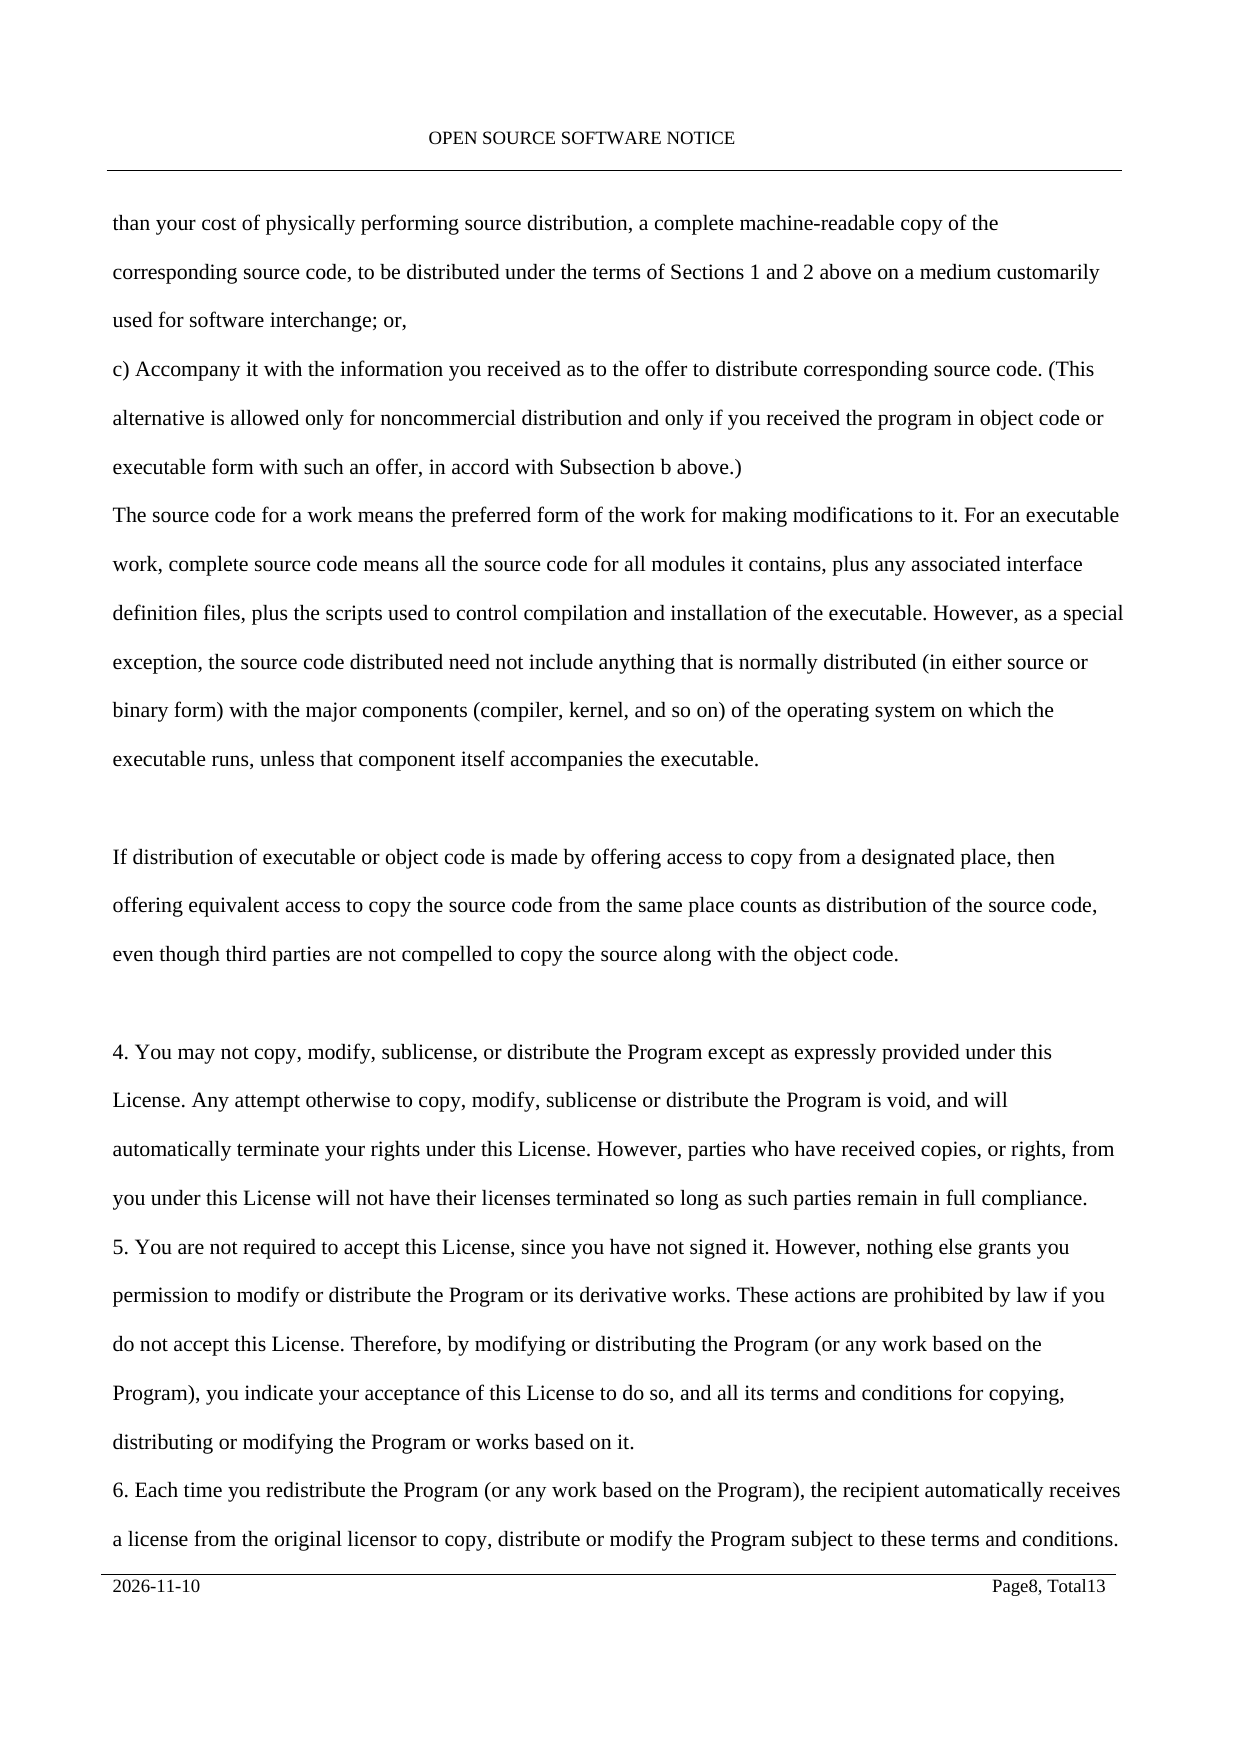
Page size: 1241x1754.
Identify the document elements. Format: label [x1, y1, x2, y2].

text [112, 206, 1128, 1555]
